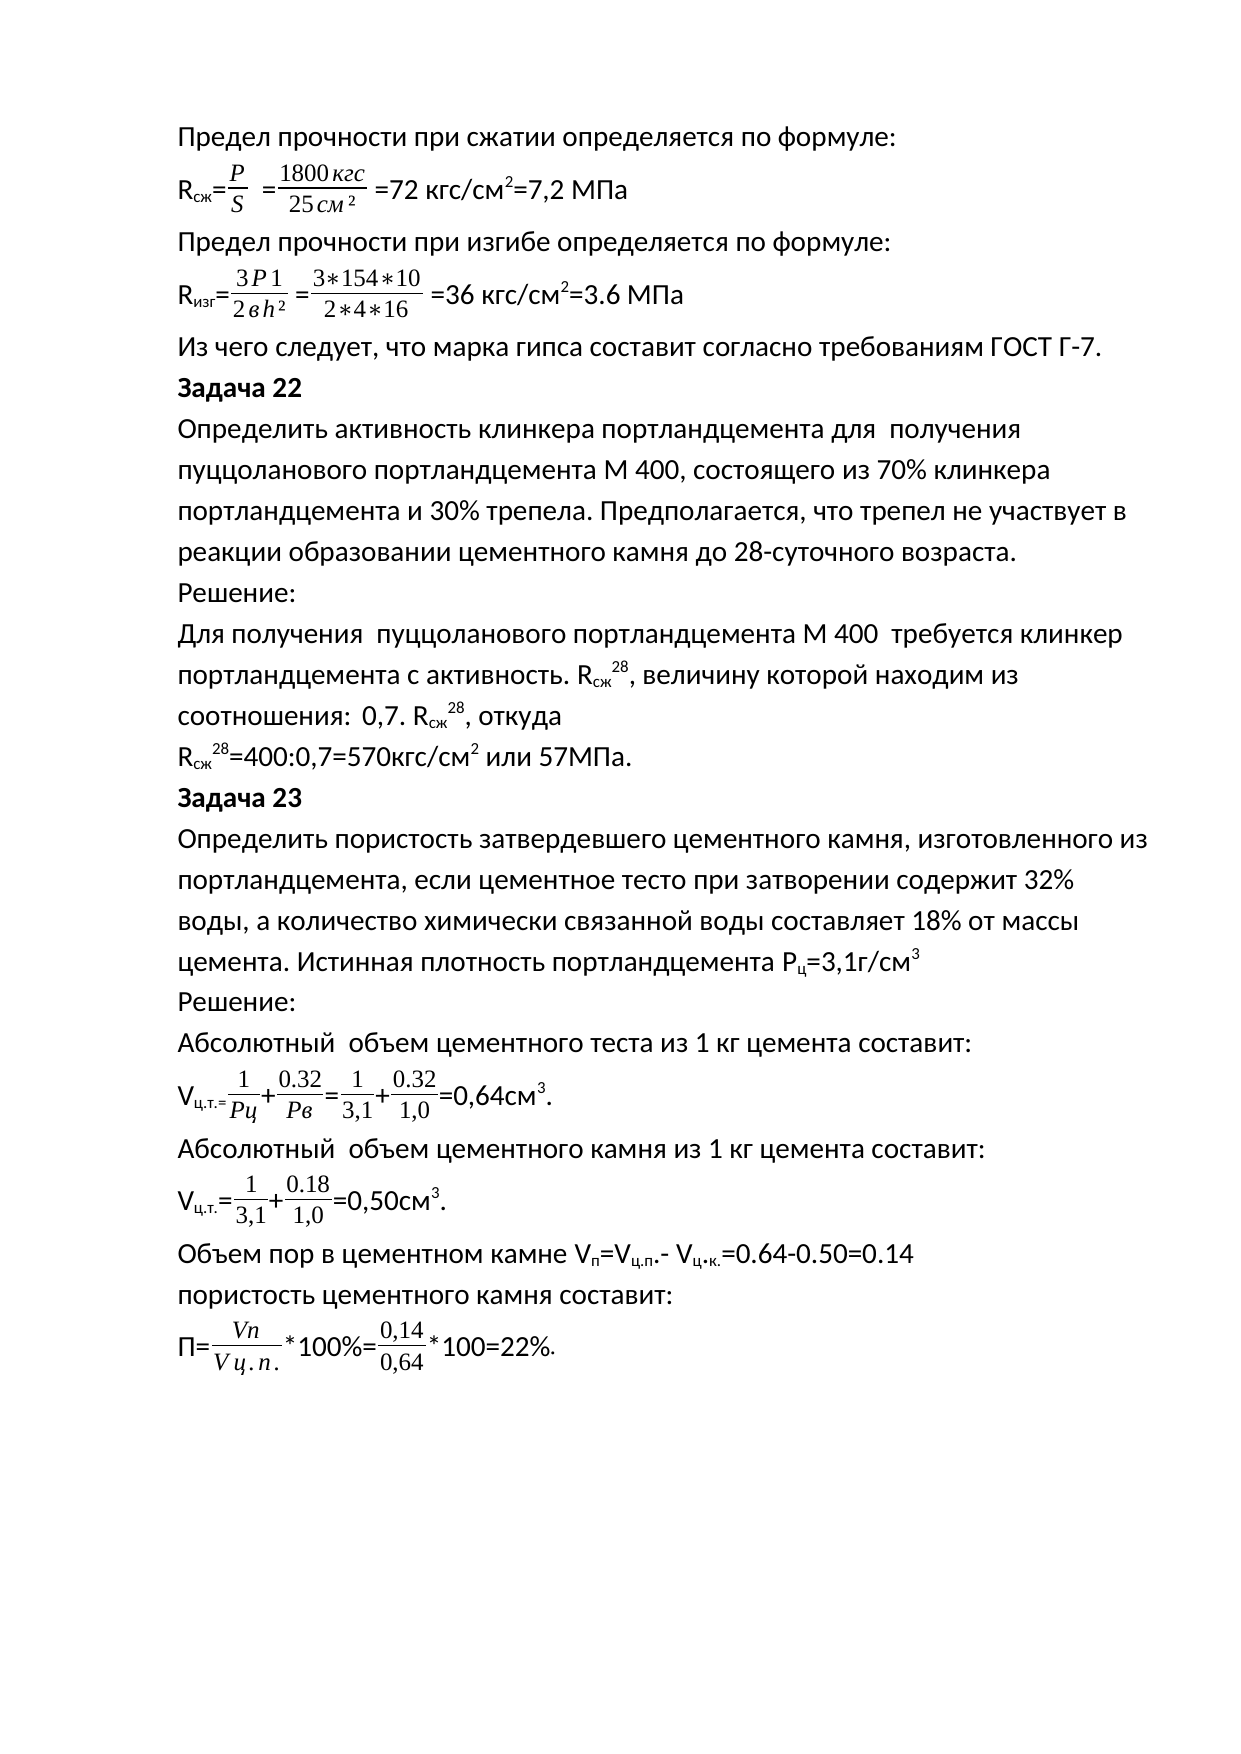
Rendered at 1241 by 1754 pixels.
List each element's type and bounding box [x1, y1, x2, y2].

text [177, 118, 1152, 1376]
